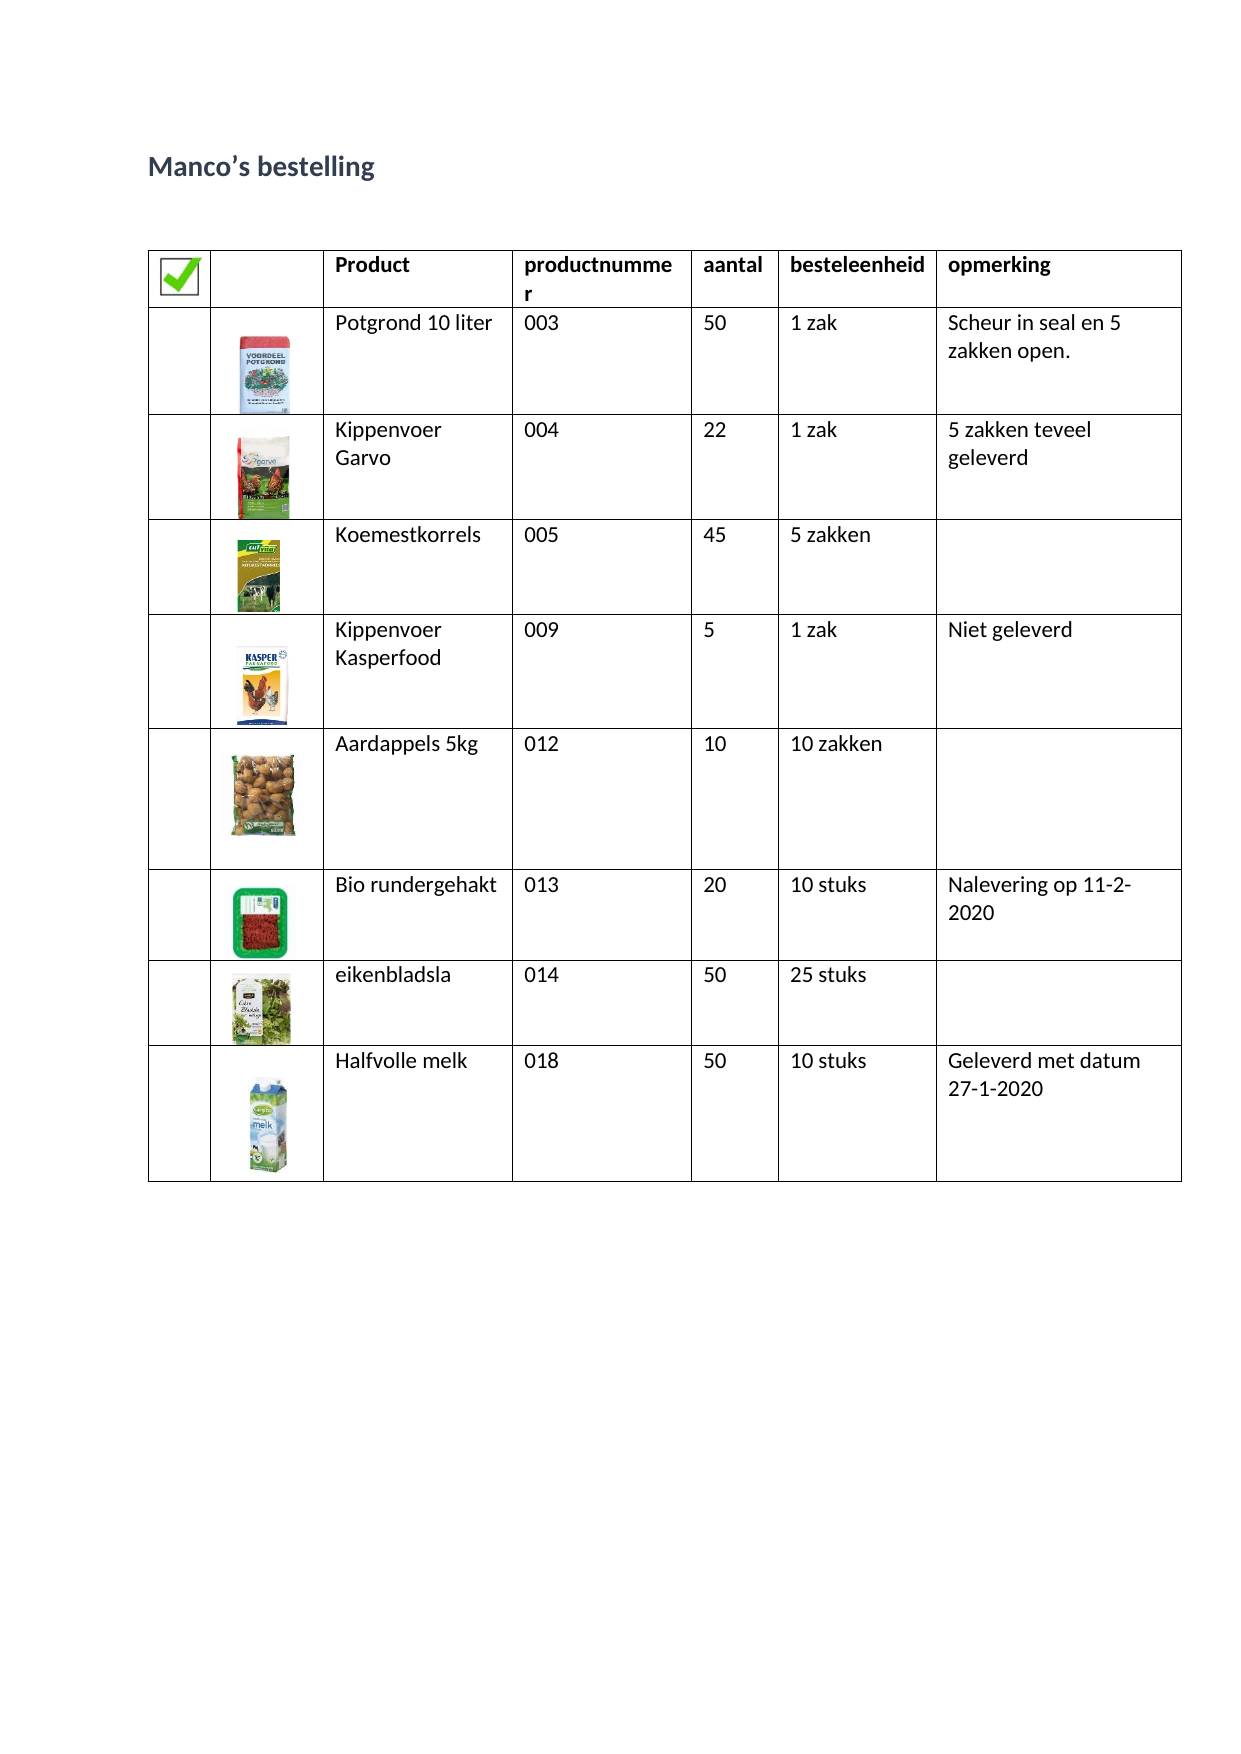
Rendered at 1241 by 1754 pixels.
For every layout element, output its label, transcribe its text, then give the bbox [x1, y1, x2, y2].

table_header Product [324, 251, 512, 307]
table_cell 20 [692, 870, 778, 959]
table_cell eikenbladsla [324, 961, 512, 1045]
table_header [211, 251, 323, 307]
table_cell [149, 615, 210, 728]
table_cell 5 [692, 615, 778, 728]
table_cell 005 [513, 520, 691, 614]
table_header productnummer [513, 251, 691, 307]
table_cell 10 stuks [779, 1046, 936, 1181]
table_cell Potgrond 10 liter [324, 308, 512, 414]
table_cell 009 [513, 615, 691, 728]
table_cell 5 zakken teveel geleverd [937, 415, 1181, 519]
table_cell 50 [692, 961, 778, 1045]
table_cell [211, 308, 323, 414]
table_cell [211, 615, 323, 728]
table_cell [149, 961, 210, 1045]
table_cell 1 zak [779, 308, 936, 414]
table_cell [211, 415, 323, 519]
picture [236, 334, 293, 347]
table_cell [211, 1046, 323, 1181]
table_cell [211, 520, 323, 614]
table_cell Niet geleverd [937, 615, 1181, 728]
table_cell 018 [513, 1046, 691, 1181]
table_cell 5 zakken [779, 520, 936, 614]
table_cell [937, 729, 1181, 869]
table_cell [149, 415, 210, 519]
table_cell 1 zak [779, 615, 936, 728]
table_cell 50 [692, 1046, 778, 1181]
table_cell Bio rundergehakt [324, 870, 512, 959]
table_cell Kippenvoer Garvo [324, 415, 512, 519]
table_cell 22 [692, 415, 778, 519]
table_cell [149, 1046, 210, 1181]
table_cell Geleverd met datum 27-1-2020 [937, 1046, 1181, 1181]
table_header besteleenheid [779, 251, 936, 307]
table_cell 10 stuks [779, 870, 936, 959]
table_cell [149, 729, 210, 869]
picture [225, 887, 296, 959]
table_cell Koemestkorrels [324, 520, 512, 614]
table_cell [149, 520, 210, 614]
table_header [149, 251, 210, 307]
table_cell [149, 870, 210, 959]
table_cell [211, 870, 323, 959]
table_cell 10 zakken [779, 729, 936, 869]
table_cell [149, 308, 210, 414]
table_cell 014 [513, 961, 691, 1045]
table_cell 1 zak [779, 415, 936, 519]
table_cell 012 [513, 729, 691, 869]
table_cell 013 [513, 870, 691, 959]
table_cell 004 [513, 415, 691, 519]
table_cell [211, 729, 323, 869]
table_cell [937, 961, 1181, 1045]
picture [158, 256, 203, 297]
table_cell 50 [692, 308, 778, 414]
picture [244, 1077, 292, 1173]
table_cell 25 stuks [779, 961, 936, 1045]
text Manco’s bestelling [148, 148, 1093, 183]
table_cell [211, 961, 323, 1045]
table_cell 10 [692, 729, 778, 869]
table_cell Nalevering op 11-2-2020 [937, 870, 1181, 959]
table_cell Kippenvoer Kasperfood [324, 615, 512, 728]
table_header opmerking [937, 251, 1181, 307]
table_cell Scheur in seal en 5 zakken open. [937, 308, 1181, 414]
table_cell 45 [692, 520, 778, 614]
picture [220, 753, 302, 835]
table_header aantal [692, 251, 778, 307]
picture [236, 540, 280, 610]
table_cell Aardappels 5kg [324, 729, 512, 869]
table_cell [937, 520, 1181, 614]
table_cell Halfvolle melk [324, 1046, 512, 1181]
table_cell 003 [513, 308, 691, 414]
